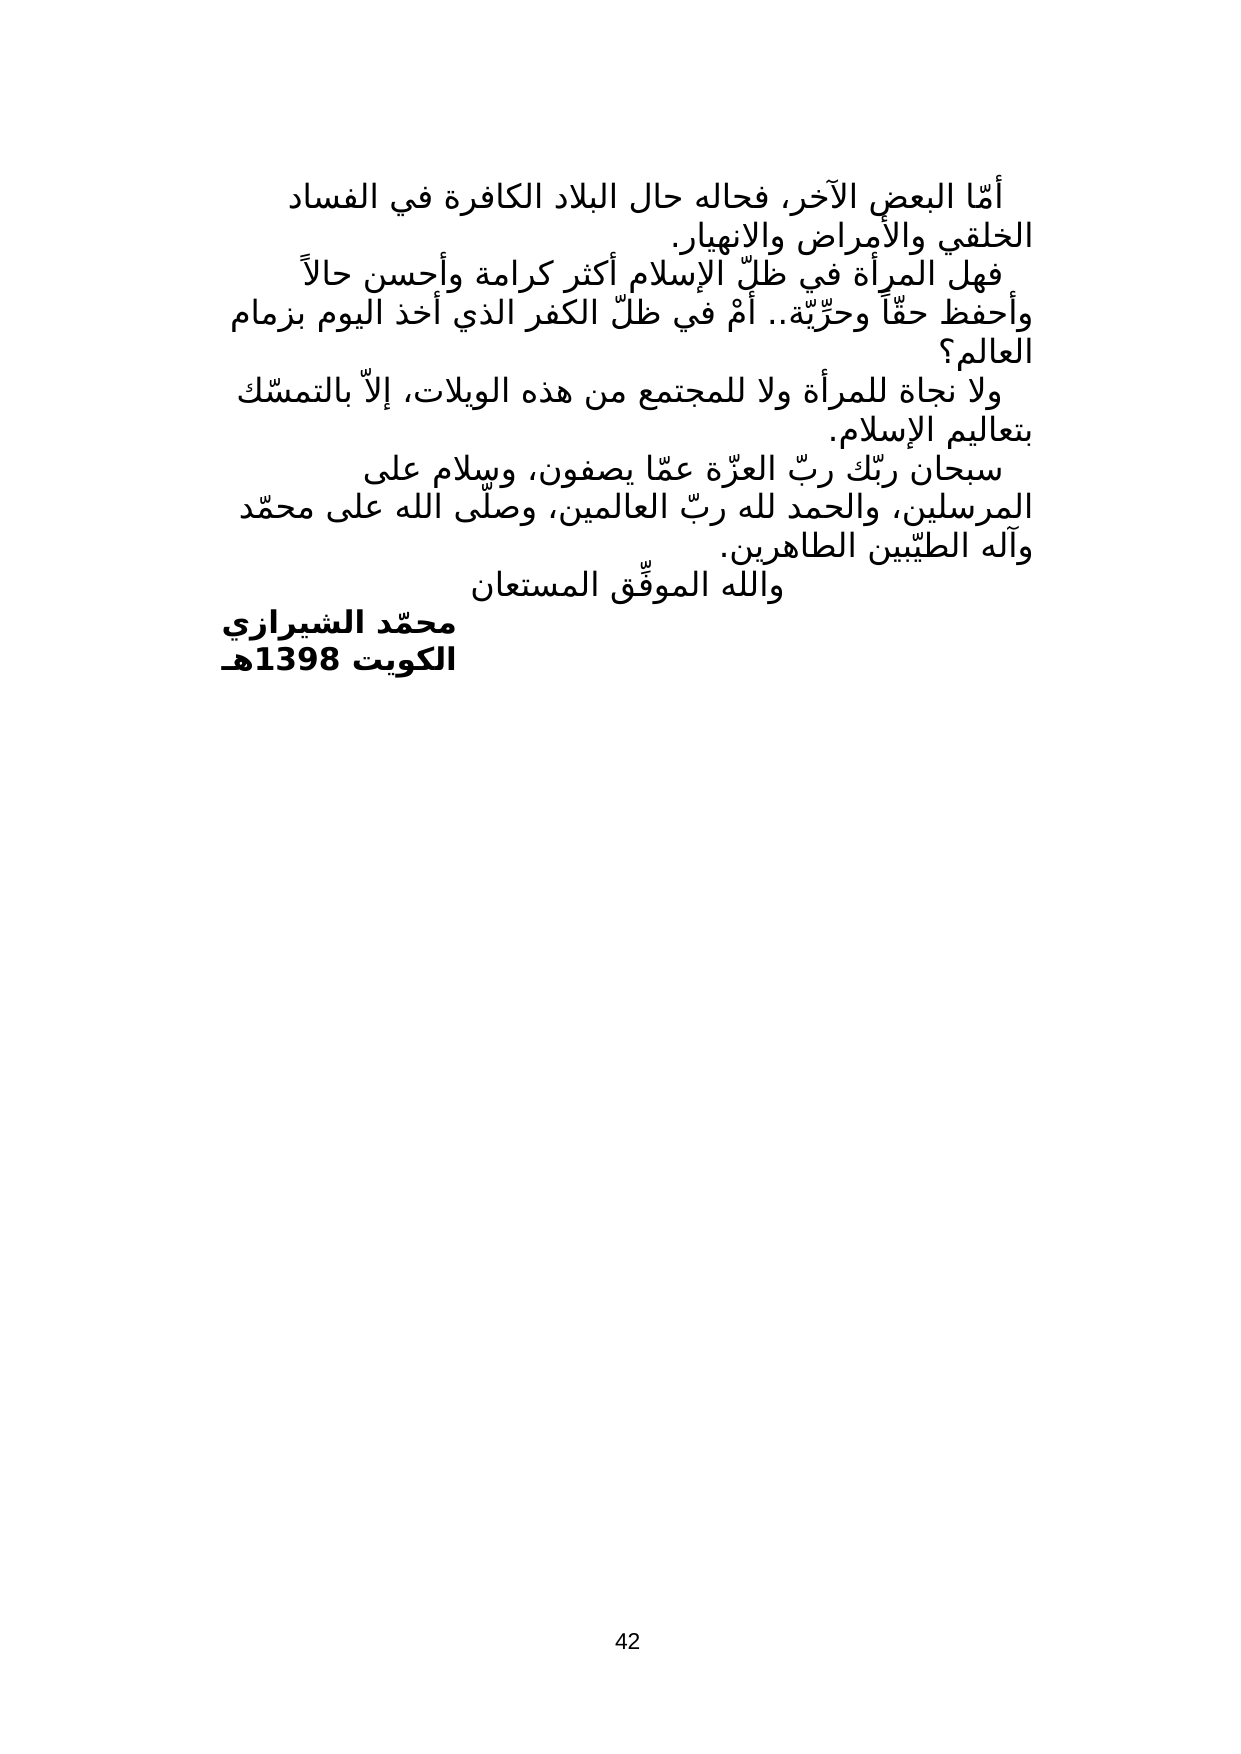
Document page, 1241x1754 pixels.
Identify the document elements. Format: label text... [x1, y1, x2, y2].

text الكويت 1398هـ [222, 641, 1033, 677]
text ولا نجاة للمرأة ولا للمجتمع من هذه الويلات، إلاّ بالتمسّك بتعاليم الإسلام. [222, 371, 1033, 449]
text سبحان ربّك ربّ العزّة عمّا يصفون، وسلام على المرسلين، والحمد لله ربّ العالمين، وصلّى الله على محمّد وآله الطيّبين الطاهرين. [222, 449, 1033, 566]
text محمّد الشيرازي [222, 604, 1033, 641]
text أمّا البعض الآخر، فحاله حال البلاد الكافرة في الفساد الخلقي والأمراض والانهيار. [222, 177, 1033, 255]
text فهل المرأة في ظلّ الإسلام أكثر كرامة وأحسن حالاً وأحفظ حقّاً وحرِّيّة.. أمْ في ظلّ الكفر الذي أخذ اليوم بزمام العالم؟ [222, 255, 1033, 371]
text والله الموفِّق المستعان [222, 566, 1033, 604]
